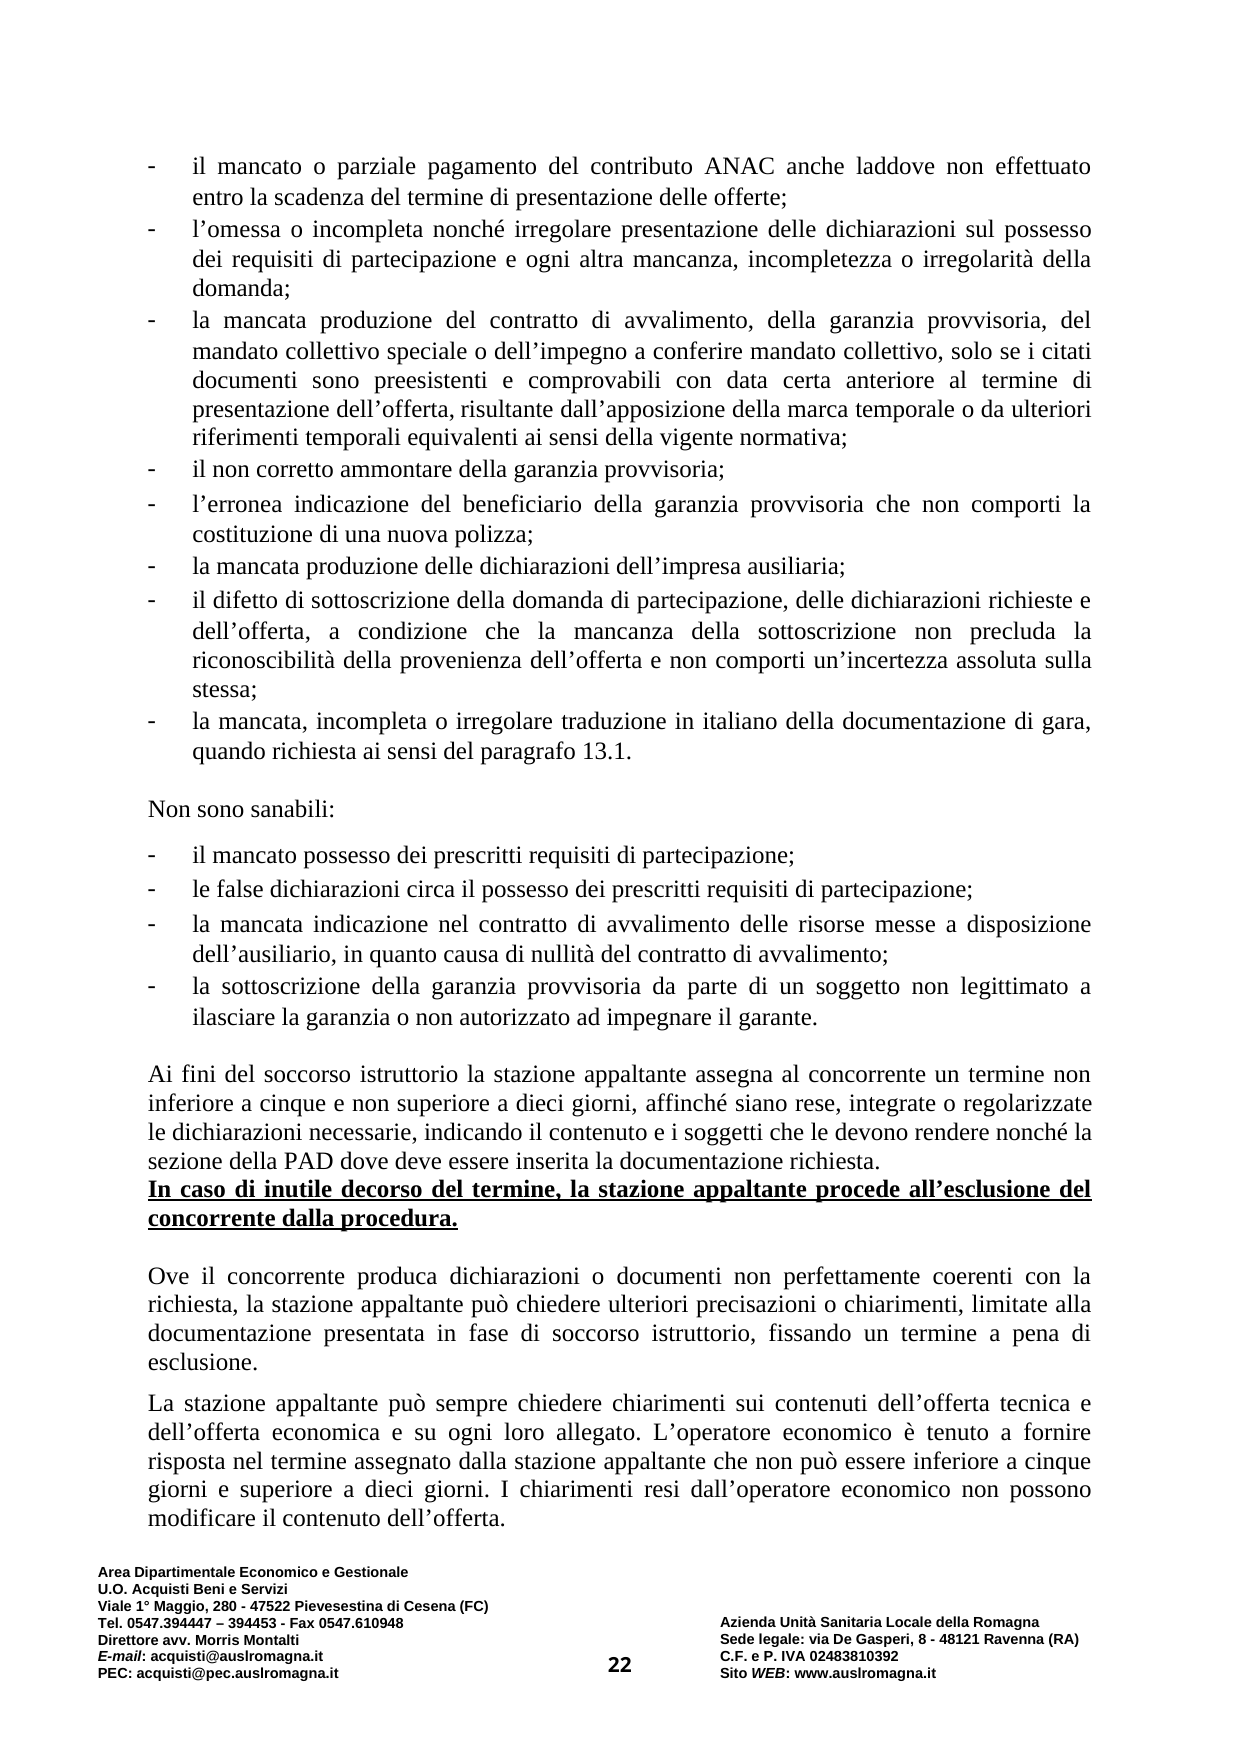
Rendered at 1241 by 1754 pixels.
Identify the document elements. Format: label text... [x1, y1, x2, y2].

text In caso di inutile decorso del termine, la stazione appaltante procede all’esclusione del concorrente dalla procedura. [148, 1201, 1092, 1232]
list il non corretto ammontare della garanzia provvisoria; [148, 451, 1092, 485]
list il mancato possesso dei prescritti requisiti di partecipazione; [148, 837, 1092, 871]
list le false dichiarazioni circa il possesso dei prescritti requisiti di partecipazione; [148, 871, 1092, 905]
list la mancata produzione delle dichiarazioni dell’impresa ausiliaria; [148, 548, 1092, 582]
text In caso di inutile decorso del termine, la stazione appaltante procede all’esclusione del concorrente dalla procedura. [148, 1174, 1092, 1199]
list la mancata, incompleta o irregolare traduzione in italiano della documentazione di gara, quando richiesta ai sensi del paragrafo 13.1. [148, 702, 1092, 765]
text La stazione appaltante può sempre chiedere chiarimenti sui contenuti dell’offerta tecnica e dell’offerta economica e su ogni loro allegato. L’operatore economico è tenuto a fornire risposta nel termine assegnato dalla stazione appaltante che non può essere inferiore a cinque giorni e superiore a dieci giorni. I chiarimenti resi dall’operatore economico non possono modificare il contenuto dell’offerta. [148, 1388, 1092, 1532]
text Ove il concorrente produca dichiarazioni o documenti non perfettamente coerenti con la richiesta, la stazione appaltante può chiedere ulteriori precisazioni o chiarimenti, limitate alla documentazione presentata in fase di soccorso istruttorio, fissando un termine a pena di esclusione. [148, 1261, 1092, 1376]
list la sottoscrizione della garanzia provvisoria da parte di un soggetto non legittimato a ilasciare la garanzia o non autorizzato ad impegnare il garante. [148, 968, 1092, 1031]
list l’erronea indicazione del beneficiario della garanzia provvisoria che non comporti la costituzione di una nuova polizza; [148, 485, 1092, 548]
list la mancata produzione del contratto di avvalimento, della garanzia provvisoria, del mandato collettivo speciale o dell’impegno a conferire mandato collettivo, solo se i citati documenti sono preesistenti e comprovabili con data certa anteriore al termine di presentazione dell’offerta, risultante dall’apposizione della marca temporale o da ulteriori riferimenti temporali equivalenti ai sensi della vigente normativa; [148, 302, 1092, 451]
text Ai fini del soccorso istruttorio la stazione appaltante assegna al concorrente un termine non inferiore a cinque e non superiore a dieci giorni, affinché siano rese, integrate o regolarizzate le dichiarazioni necessarie, indicando il contenuto e i soggetti che le devono rendere nonché la sezione della PAD dove deve essere inserita la documentazione richiesta. [148, 1059, 1092, 1174]
list il mancato o parziale pagamento del contributo ANAC anche laddove non effettuato entro la scadenza del termine di presentazione delle offerte; [148, 148, 1092, 211]
list il difetto di sottoscrizione della domanda di partecipazione, delle dichiarazioni richieste e dell’offerta, a condizione che la mancanza della sottoscrizione non precluda la riconoscibilità della provenienza dell’offerta e non comporti un’incertezza assoluta sulla stessa; [148, 582, 1092, 702]
list l’omessa o incompleta nonché irregolare presentazione delle dichiarazioni sul possesso dei requisiti di partecipazione e ogni altra mancanza, incompletezza o irregolarità della domanda; [148, 211, 1092, 302]
list la mancata indicazione nel contratto di avvalimento delle risorse messe a disposizione dell’ausiliario, in quanto causa di nullità del contratto di avvalimento; [148, 905, 1092, 968]
text Non sono sanabili: [148, 794, 1092, 823]
